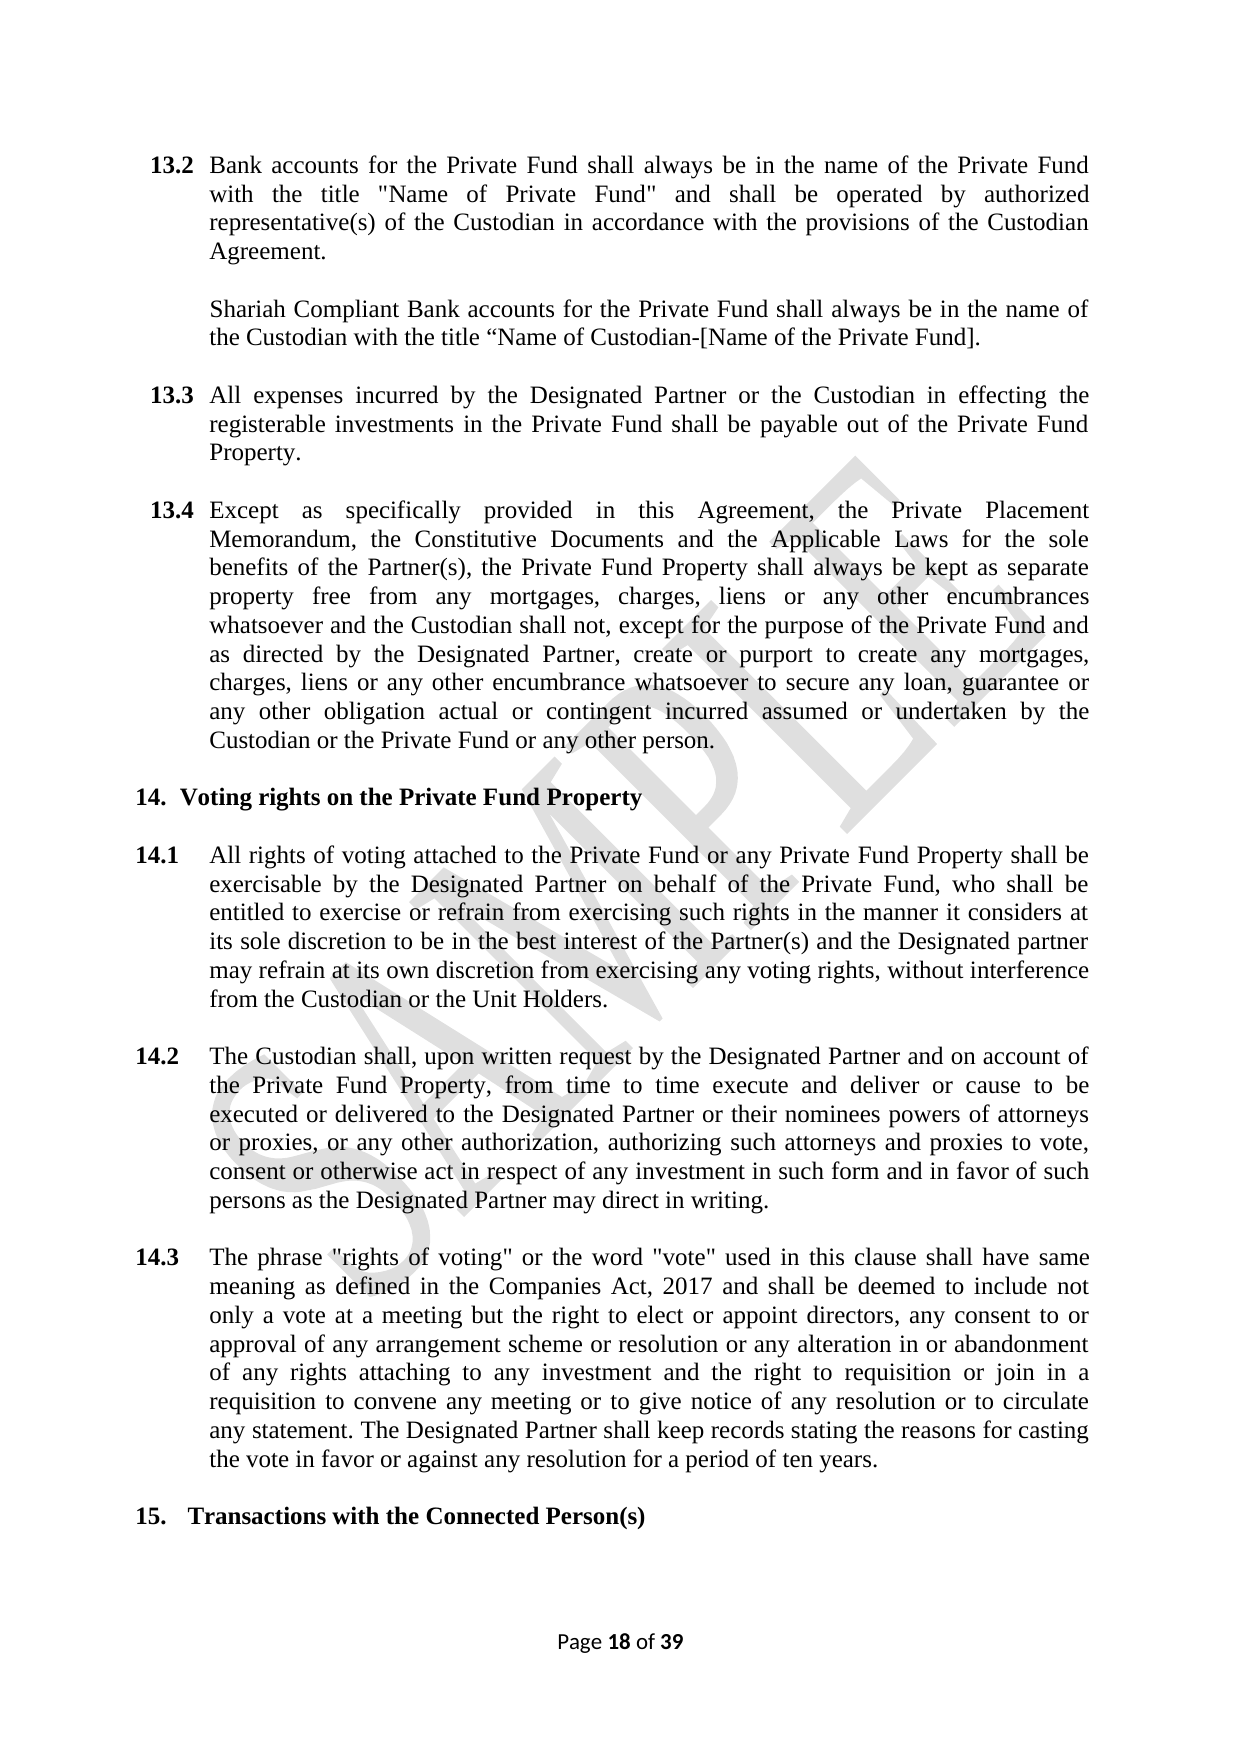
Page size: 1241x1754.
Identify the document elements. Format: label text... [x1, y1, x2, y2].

text Shariah Compliant Bank accounts for the Private Fund shall always be in the name of the Custodian with the title “Name of Custodian-[Name of the Private Fund]. [209, 294, 1090, 351]
subtitle Transactions with the Connected Person(s) [135, 1501, 1090, 1530]
list All rights of voting attached to the Private Fund or any Private Fund Property shall be exercisable by the Designated Partner on behalf of the Private Fund, who shall be entitled to exercise or refrain from exercising such rights in the manner it considers at its sole discretion to be in the best interest of the Partner(s) and the Designated partner may refrain at its own discretion from exercising any voting rights, without interference from the Custodian or the Unit Holders. [135, 840, 1090, 1012]
subtitle Bank accounts for the Private Fund shall always be in the name of the Private Fund with the title "Name of Private Fund" and shall be operated by authorized representative(s) of the Custodian in accordance with the provisions of the Custodian Agreement. [150, 150, 1090, 265]
subtitle Voting rights on the Private Fund Property [135, 782, 1090, 811]
subtitle Except as specifically provided in this Agreement, the Private Placement Memorandum, the Constitutive Documents and the Applicable Laws for the sole benefits of the Partner(s), the Private Fund Property shall always be kept as separate property free from any mortgages, charges, liens or any other encumbrances whatsoever and the Custodian shall not, except for the purpose of the Private Fund and as directed by the Designated Partner, create or purport to create any mortgages, charges, liens or any other encumbrance whatsoever to secure any loan, guarantee or any other obligation actual or contingent incurred assumed or undertaken by the Custodian or the Private Fund or any other person. [150, 495, 1090, 754]
subtitle All expenses incurred by the Designated Partner or the Custodian in effecting the registerable investments in the Private Fund shall be payable out of the Private Fund Property. [150, 380, 1090, 466]
list The phrase "rights of voting" or the word "vote" used in this clause shall have same meaning as defined in the Companies Act, 2017 and shall be deemed to include not only a vote at a meeting but the right to elect or appoint directors, any consent to or approval of any arrangement scheme or resolution or any alteration in or abandonment of any rights attaching to any investment and the right to requisition or join in a requisition to convene any meeting or to give notice of any resolution or to circulate any statement. The Designated Partner shall keep records stating the reasons for casting the vote in favor or against any resolution for a period of ten years. [135, 1242, 1090, 1472]
list The Custodian shall, upon written request by the Designated Partner and on account of the Private Fund Property, from time to time execute and deliver or cause to be executed or delivered to the Designated Partner or their nominees powers of attorneys or proxies, or any other authorization, authorizing such attorneys and proxies to vote, consent or otherwise act in respect of any investment in such form and in favor of such persons as the Designated Partner may direct in writing. [135, 1041, 1090, 1214]
